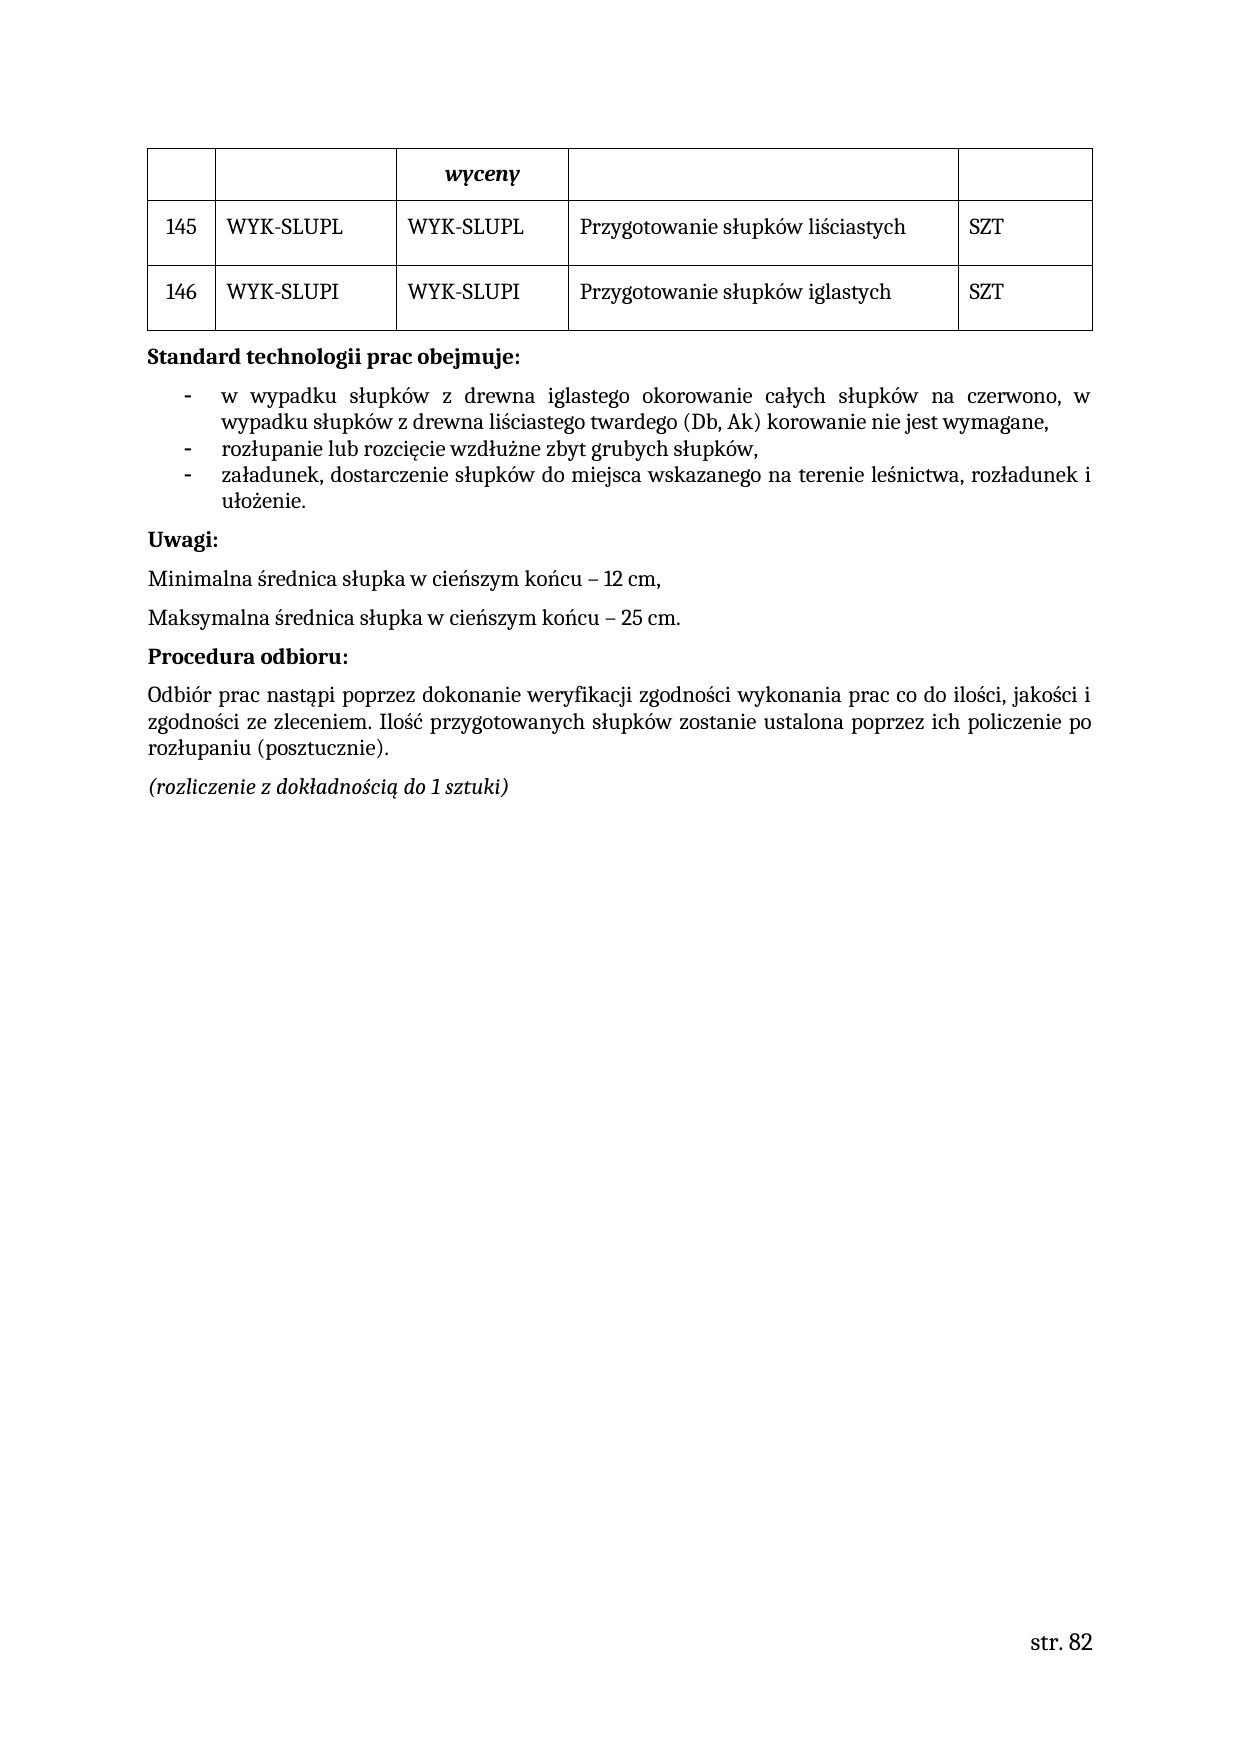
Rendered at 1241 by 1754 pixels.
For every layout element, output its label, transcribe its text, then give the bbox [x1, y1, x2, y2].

list rozłupanie lub rozcięcie wzdłużne zbyt grubych słupków, [184, 435, 1093, 462]
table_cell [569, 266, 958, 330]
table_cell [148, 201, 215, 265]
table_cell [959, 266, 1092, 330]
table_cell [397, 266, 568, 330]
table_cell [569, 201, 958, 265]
text (rozliczenie z dokładnością do 1 sztuki) [148, 774, 1093, 800]
list załadunek, dostarczenie słupków do miejsca wskazanego na terenie leśnictwa, rozładunek i ułożenie. [184, 462, 1093, 514]
list w wypadku słupków z drewna iglastego okorowanie całych słupków na czerwono, w wypadku słupków z drewna liściastego twardego (Db, Ak) korowanie nie jest wymagane, [184, 383, 1093, 435]
text Odbiór prac nastąpi poprzez dokonanie weryfikacji zgodności wykonania prac co do ilości, jakości i zgodności ze zleceniem. Ilość przygotowanych słupków zostanie ustalona poprzez ich policzenie po rozłupaniu (posztucznie). [148, 682, 1093, 761]
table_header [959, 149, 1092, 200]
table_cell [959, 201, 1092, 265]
text Uwagi: [148, 527, 1093, 553]
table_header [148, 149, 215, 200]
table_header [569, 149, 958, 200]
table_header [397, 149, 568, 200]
text Minimalna średnica słupka w cieńszym końcu – 12 cm, [148, 566, 1093, 592]
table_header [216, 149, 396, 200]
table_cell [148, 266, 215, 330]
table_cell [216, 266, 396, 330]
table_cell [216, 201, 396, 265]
text Maksymalna średnica słupka w cieńszym końcu – 25 cm. [148, 604, 1093, 631]
text Standard technologii prac obejmuje: [148, 344, 1093, 370]
text Procedura odbioru: [148, 643, 1093, 670]
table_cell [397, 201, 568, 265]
